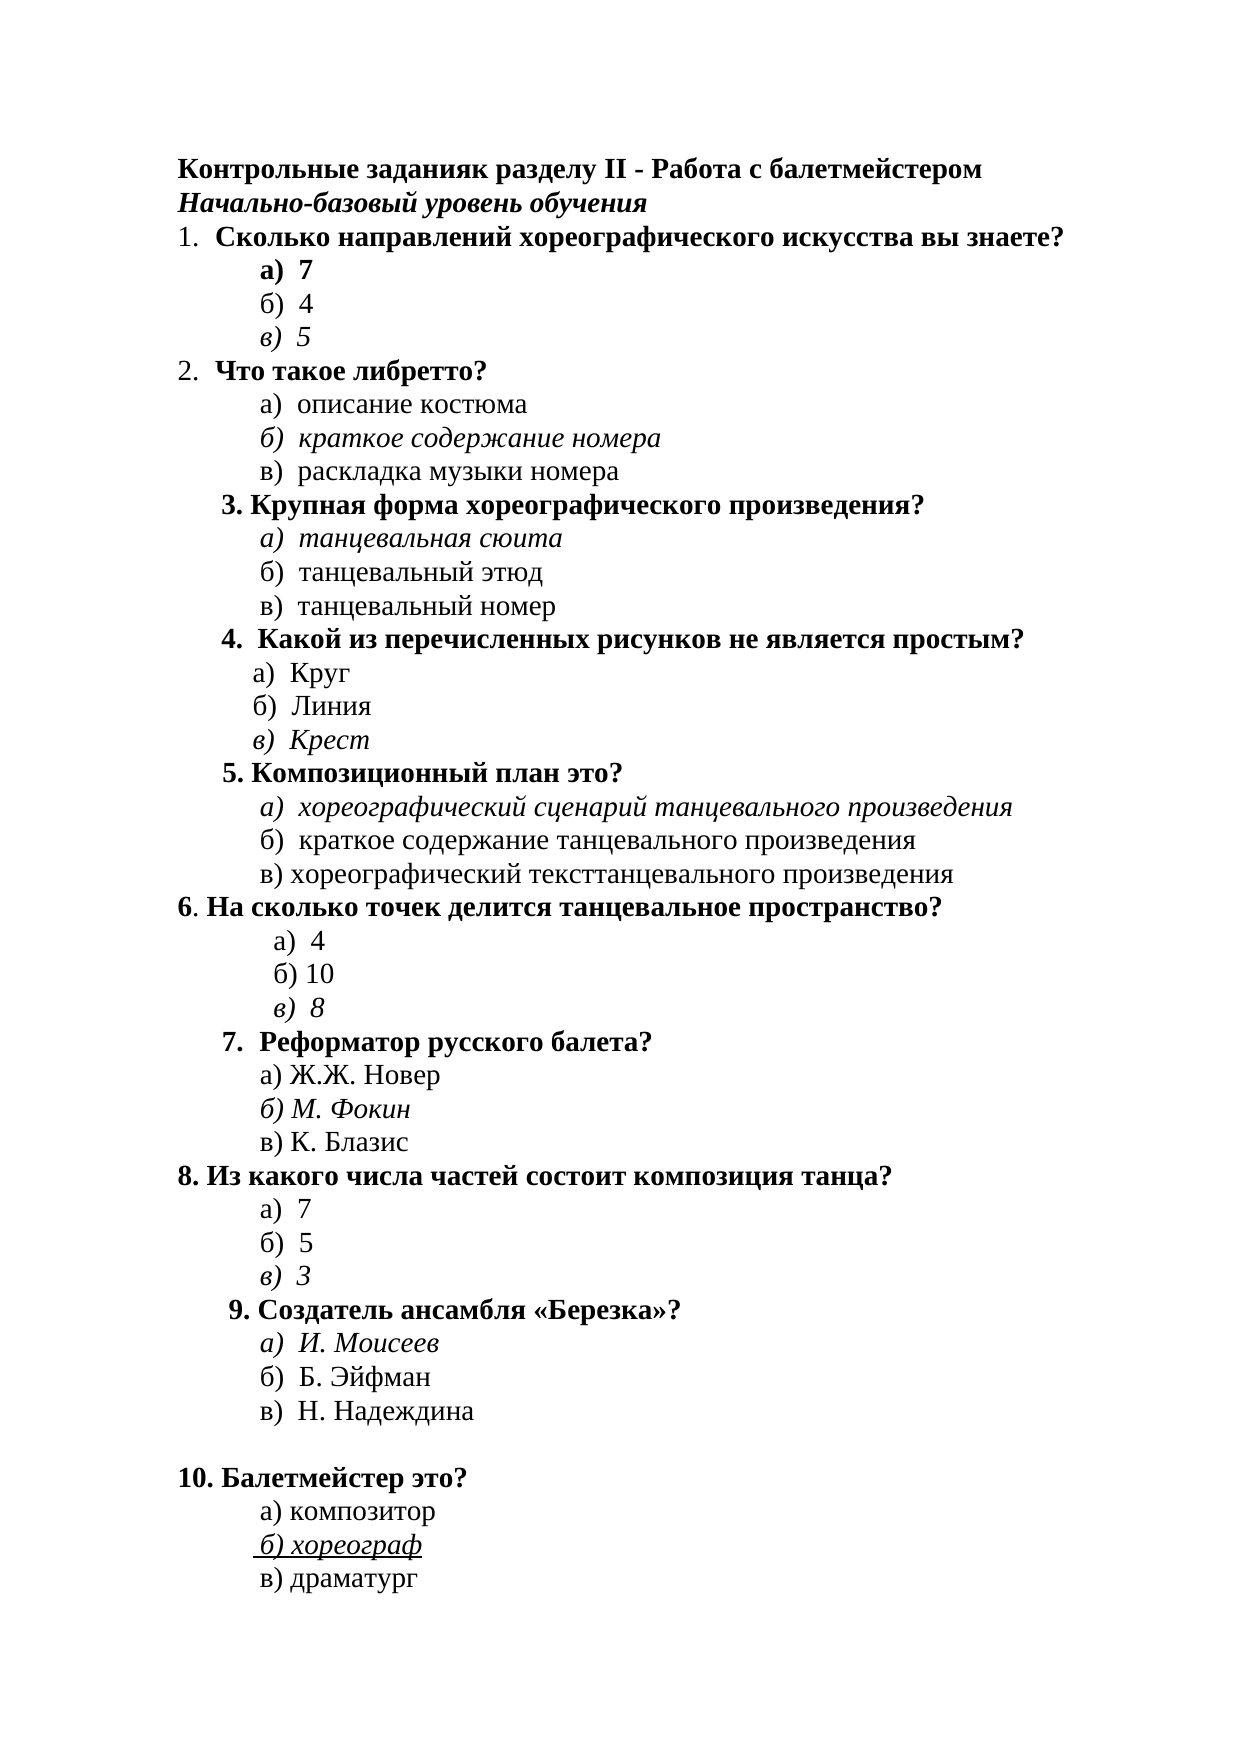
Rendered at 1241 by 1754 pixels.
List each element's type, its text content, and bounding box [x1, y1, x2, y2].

text 10. Балетмейстер это? [177, 1460, 1152, 1493]
text 3. Крупная форма хореографического произведения? [177, 487, 1152, 521]
list Реформатор русского балета? [222, 1024, 1152, 1057]
text в) 8 [266, 990, 1152, 1024]
text б) краткое содержание номера [252, 420, 1152, 453]
text б) 4 [252, 286, 1152, 319]
text а) хореографический сценарий танцевального произведения [252, 789, 1152, 822]
text б) Б. Эйфман [252, 1359, 1152, 1393]
text в) драматург [252, 1560, 1152, 1594]
text а) 7 [252, 1191, 1152, 1225]
text а) танцевальная сюита [252, 521, 1152, 554]
text б) М. Фокин [252, 1091, 1152, 1124]
text в) танцевальный номер [252, 588, 1152, 621]
text Контрольные заданияк разделу II - Работа с балетмейстером [177, 152, 1152, 185]
text в) 3 [252, 1258, 1152, 1292]
text 9. Создатель ансамбля «Березка»? [177, 1292, 1152, 1326]
text а) Круг [252, 655, 1152, 688]
text в) Крест [252, 722, 1152, 755]
text 6. На сколько точек делится танцевальное пространство? [177, 889, 1152, 923]
text а) описание костюма [252, 386, 1152, 420]
text в) 5 [252, 319, 1152, 353]
text б) 10 [266, 957, 1152, 990]
text в) раскладка музыки номера [252, 453, 1152, 487]
text в) Н. Надеждина [252, 1393, 1152, 1426]
list Что такое либретто? [177, 353, 1152, 386]
text в) К. Блазис [252, 1124, 1152, 1158]
text а) композитор [252, 1493, 1152, 1527]
text а) И. Моисеев [252, 1326, 1152, 1359]
text а) 4 [266, 923, 1152, 957]
text а) Ж.Ж. Новер [252, 1057, 1152, 1091]
text б) краткое содержание танцевального произведения [252, 822, 1152, 856]
text б) Линия [252, 688, 1152, 722]
list Сколько направлений хореографического искусства вы знаете? [177, 219, 1152, 252]
text а) 7 [252, 252, 1152, 286]
text в) хореографический тексттанцевального произведения [252, 856, 1152, 889]
text б) хореограф [252, 1527, 1152, 1560]
text б) танцевальный этюд [252, 554, 1152, 588]
text б) 5 [252, 1225, 1152, 1258]
text 5. Композиционный план это? [215, 755, 1152, 789]
text Начально-базовый уровень обучения [177, 185, 1152, 219]
text 8. Из какого числа частей состоит композиция танца? [177, 1158, 1152, 1191]
text 4. Какой из перечисленных рисунков не является простым? [177, 621, 1152, 655]
